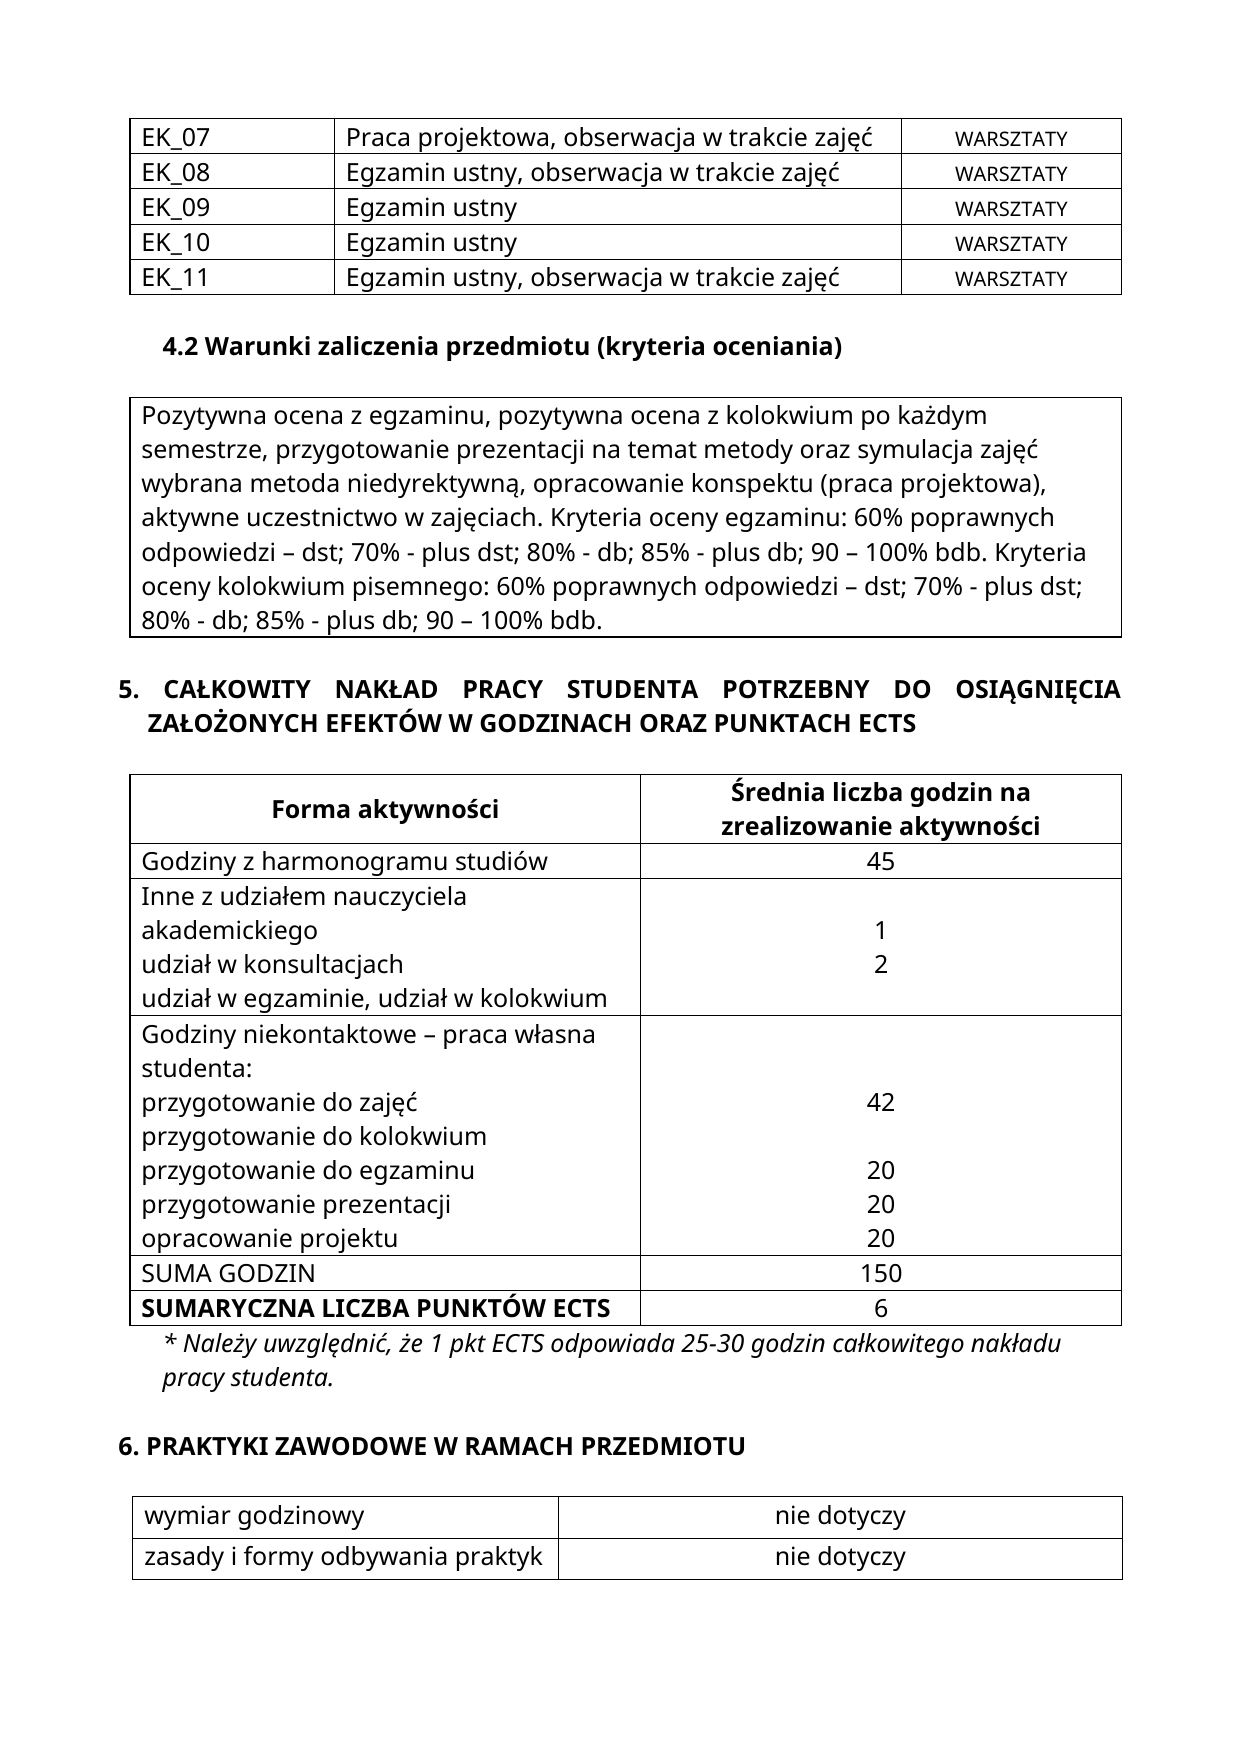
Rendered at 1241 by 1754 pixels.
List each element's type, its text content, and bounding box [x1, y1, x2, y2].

table_cell warsztaty [902, 119, 1121, 153]
table_cell Inne z udziałem nauczyciela akademickiego udział w konsultacjach udział w egzaminie, udział w kolokwium [131, 879, 640, 1015]
table_cell EK_10 [131, 225, 334, 258]
table_header Forma aktywności [131, 775, 640, 843]
table_cell zasady i formy odbywania praktyk [133, 1539, 558, 1579]
table_cell EK_11 [131, 260, 334, 294]
table_cell SUMARYCZNA LICZBA PUNKTÓW ECTS [131, 1291, 640, 1325]
table_header nie dotyczy [559, 1497, 1122, 1538]
table_cell warsztaty [902, 189, 1121, 223]
text 6. PRAKTYKI ZAWODOWE W RAMACH PRZEDMIOTU [118, 1428, 1122, 1462]
table_cell 6 [641, 1291, 1121, 1325]
text * Należy uwzględnić, że 1 pkt ECTS odpowiada 25-30 godzin całkowitego nakładu pracy studenta. [162, 1326, 1122, 1394]
table_cell SUMA GODZIN [131, 1256, 640, 1290]
table_header wymiar godzinowy [133, 1497, 558, 1538]
table_cell 150 [641, 1256, 1121, 1290]
table_cell EK_09 [131, 189, 334, 223]
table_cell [335, 154, 901, 188]
table_cell 42 20 20 20 [641, 1016, 1121, 1255]
table_cell warsztaty [902, 225, 1121, 258]
table_cell 1 2 [641, 879, 1121, 1015]
table_cell nie dotyczy [559, 1539, 1122, 1579]
table_cell EK_08 [131, 154, 334, 188]
text 4.2 Warunki zaliczenia przedmiotu (kryteria oceniania) [162, 329, 1122, 363]
table_cell Godziny niekontaktowe – praca własna studenta: przygotowanie do zajęć przygotowanie do kolokwium przygotowanie do egzaminu przygotowanie prezentacji opracowanie projektu [131, 1016, 640, 1255]
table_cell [335, 119, 901, 153]
table_cell EK_07 [131, 119, 334, 153]
table_header Pozytywna ocena z egzaminu, pozytywna ocena z kolokwium po każdym semestrze, przygotowanie prezentacji na temat metody oraz symulacja zajęć wybrana metoda niedyrektywną, opracowanie konspektu (praca projektowa), aktywne uczestnictwo w zajęciach. Kryteria oceny egzaminu: 60% poprawnych odpowiedzi – dst; 70% - plus dst; 80% - db; 85% - plus db; 90 – 100% bdb. Kryteria oceny kolokwium pisemnego: 60% poprawnych odpowiedzi – dst; 70% - plus dst; 80% - db; 85% - plus db; 90 – 100% bdb. [131, 398, 1121, 636]
table_header Średnia liczba godzin na zrealizowanie aktywności [641, 775, 1121, 843]
table_cell Egzamin ustny, obserwacja w trakcie zajęć [335, 260, 901, 294]
table_cell Egzamin ustny [335, 225, 901, 258]
text 5. CAŁKOWITY NAKŁAD PRACY STUDENTA POTRZEBNY DO OSIĄGNIĘCIA ZAŁOŻONYCH EFEKTÓW W GODZINACH ORAZ PUNKTACH ECTS [118, 671, 1122, 739]
table_cell Egzamin ustny [335, 189, 901, 223]
table_cell warsztaty [902, 260, 1121, 294]
table_cell 45 [641, 844, 1121, 878]
table_cell Godziny z harmonogramu studiów [131, 844, 640, 878]
table_cell warsztaty [902, 154, 1121, 188]
